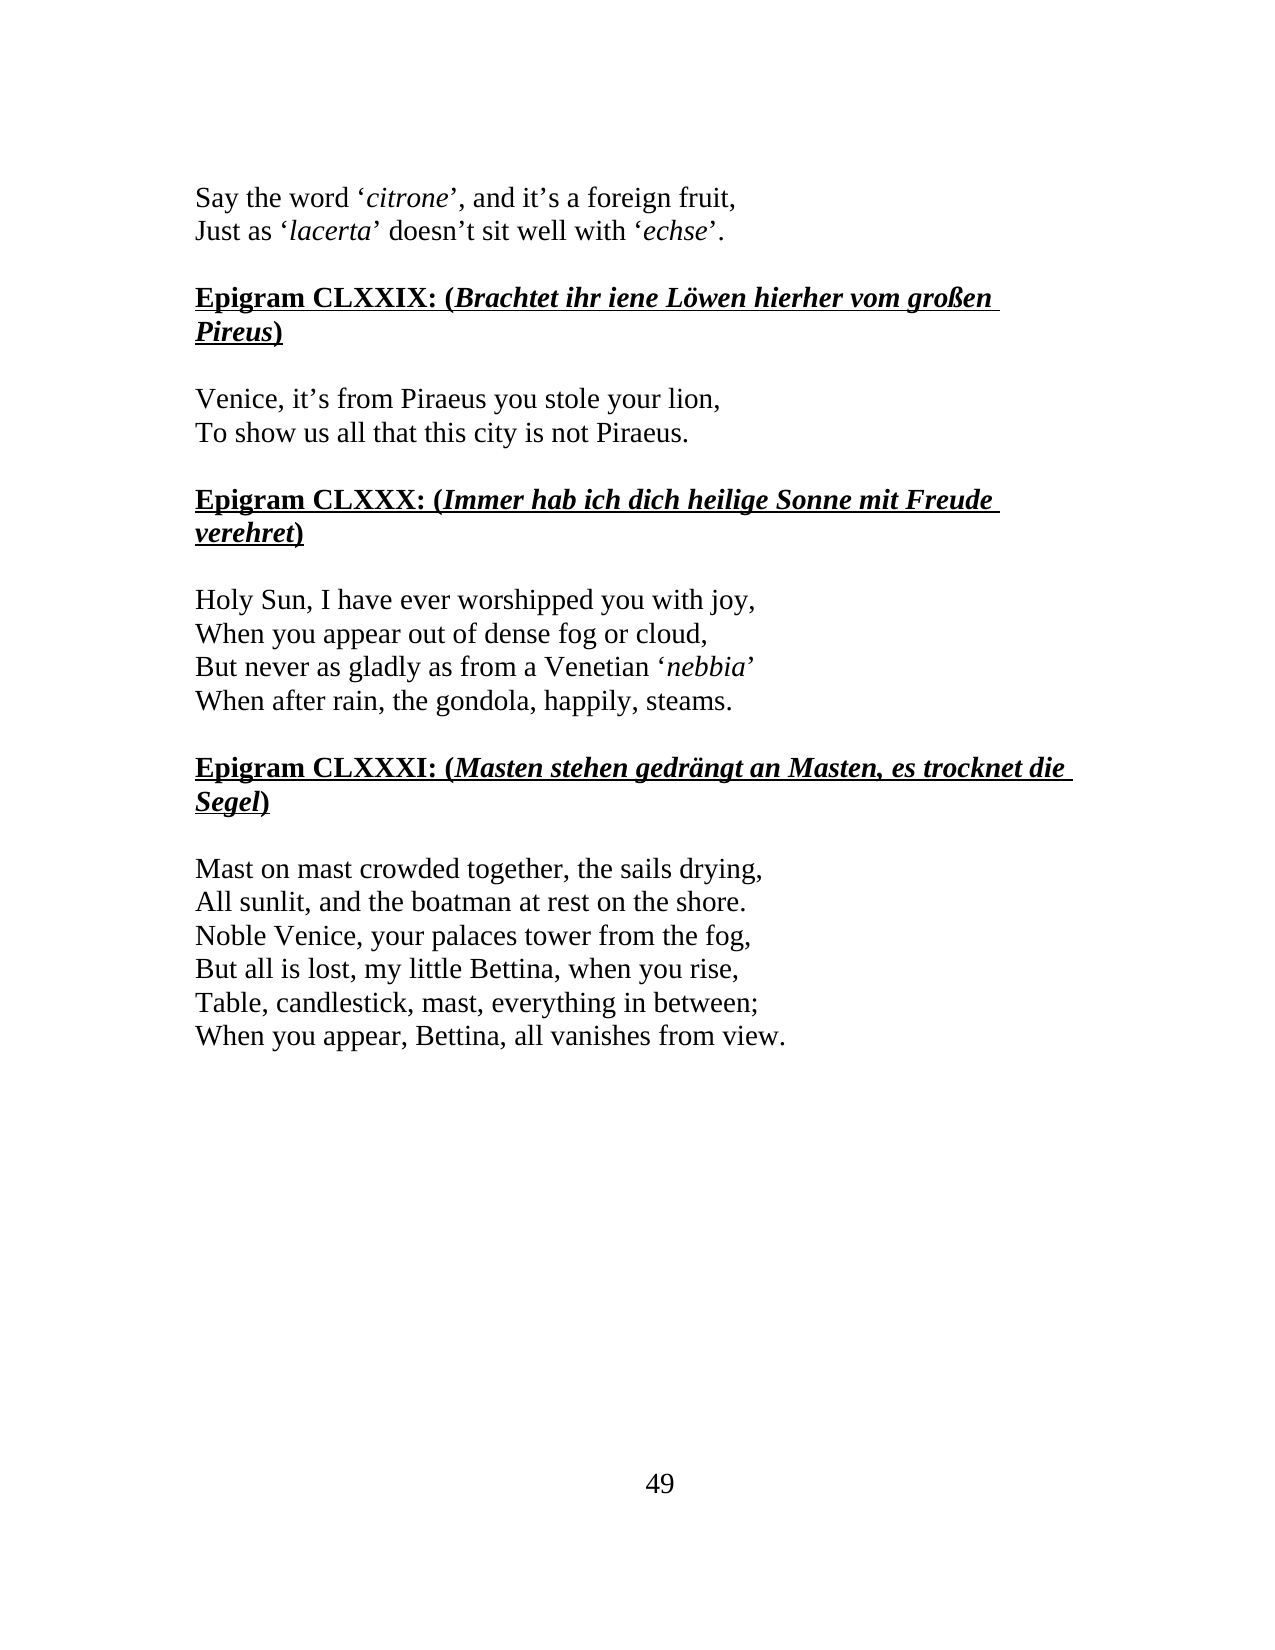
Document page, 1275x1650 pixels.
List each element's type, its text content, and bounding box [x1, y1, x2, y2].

text All sunlit, and the boatman at rest on the shore. [195, 884, 1080, 918]
subtitle Venice, it’s from Piraeus you stole your lion, [195, 381, 1080, 415]
text Noble Venice, your palaces tower from the fog, [195, 918, 1080, 951]
text When after rain, the gondola, happily, steams. [195, 683, 1080, 717]
subtitle Mast on mast crowded together, the sails drying, [195, 851, 1080, 884]
subtitle Say the word ‘citrone’, and it’s a foreign fruit, [195, 180, 1080, 213]
subtitle Holy Sun, I have ever worshipped you with joy, [195, 582, 1080, 616]
text But never as gladly as from a Venetian ‘nebbia’ [195, 649, 1080, 683]
text Table, candlestick, mast, everything in between; [195, 985, 1080, 1018]
text To show us all that this city is not Piraeus. [195, 415, 1080, 448]
text But all is lost, my little Bettina, when you rise, [195, 951, 1080, 985]
text When you appear, Bettina, all vanishes from view. [195, 1018, 1080, 1052]
subtitle Epigram CLXXX: (Immer hab ich dich heilige Sonne mit Freude verehret) [195, 482, 1080, 549]
subtitle Epigram CLXXXI: (Masten stehen gedrängt an Masten, es trocknet die Segel) [195, 750, 1080, 817]
text Just as ‘lacerta’ doesn’t sit well with ‘echse’. [195, 213, 1080, 247]
subtitle Epigram CLXXIX: (Brachtet ihr iene Löwen hierher vom großen Pireus) [195, 281, 1080, 348]
text When you appear out of dense fog or cloud, [195, 616, 1080, 649]
